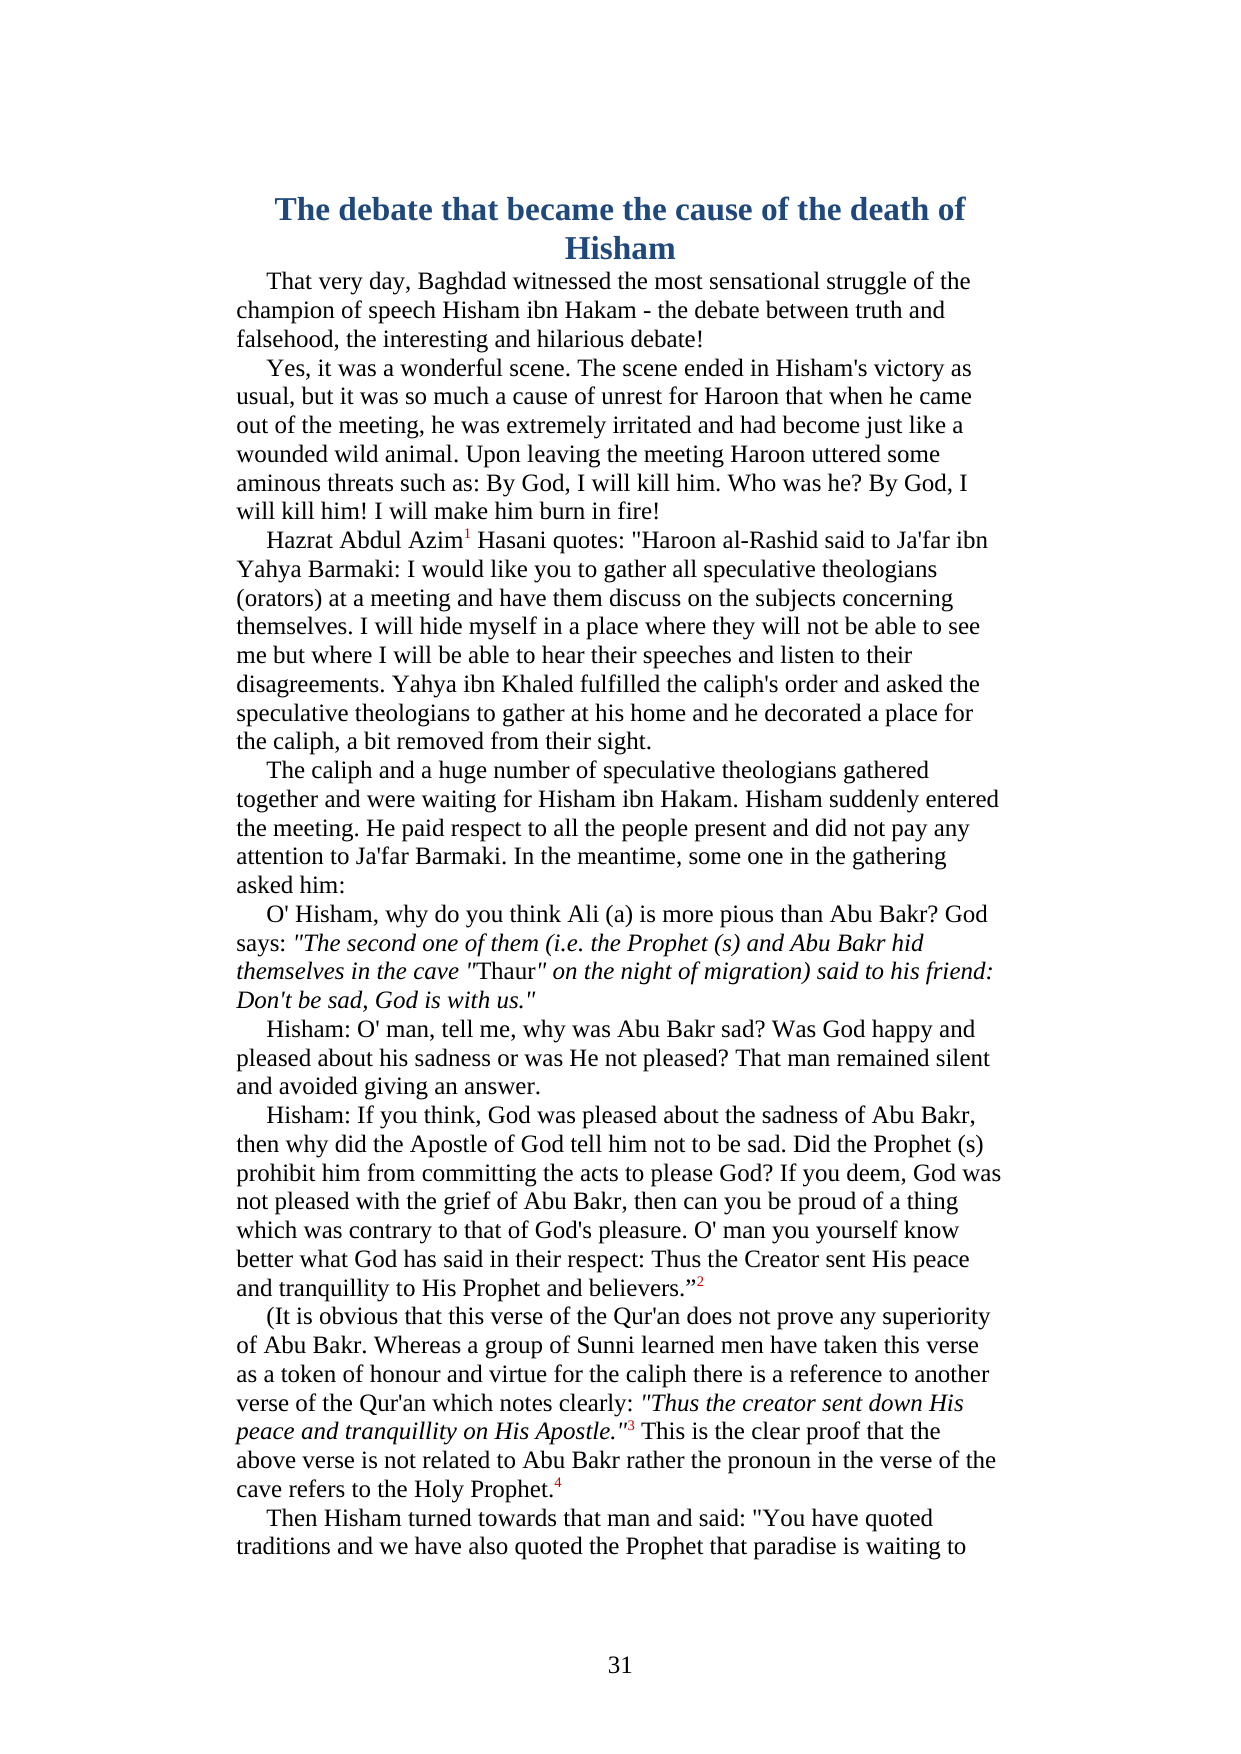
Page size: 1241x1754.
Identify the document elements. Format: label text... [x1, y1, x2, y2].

text Hisham: If you think, God was pleased about the sadness of Abu Bakr, then why did the Apostle of God tell him not to be sad. Did the Prophet (s) prohibit him from committing the acts to please God? If you deem, God was not pleased with the grief of Abu Bakr, then can you be proud of a thing which was contrary to that of God's pleasure. O' man you yourself know better what God has said in their respect: Thus the Creator sent His peace and tranquillity to His Prophet and believers.”2 [236, 1100, 1004, 1301]
text Hazrat Abdul Azim1 Hasani quotes: "Haroon al-Rashid said to Ja'far ibn Yahya Barmaki: I would like you to gather all speculative theologians (orators) at a meeting and have them discuss on the subjects concerning themselves. I will hide myself in a place where they will not be able to see me but where I will be able to hear their speeches and listen to their disagreements. Yahya ibn Khaled fulfilled the caliph's order and asked the speculative theologians to gather at his home and he decorated a place for the caliph, a bit removed from their sight. [236, 525, 1004, 755]
text Yes, it was a wonderful scene. The scene ended in Hisham's victory as usual, but it was so much a cause of unrest for Haroon that when he came out of the meeting, he was extremely irritated and had become just like a wounded wild animal. Upon leaving the meeting Haroon uttered some aminous threats such as: By God, I will kill him. Who was he? By God, I will kill him! I will make him burn in fire! [236, 353, 1004, 525]
text Hisham: O' man, tell me, why was Abu Bakr sad? Was God happy and pleased about his sadness or was He not pleased? That man remained silent and avoided giving an answer. [236, 1014, 1004, 1100]
text O' Hisham, why do you think Ali (a) is more pious than Abu Bakr? God says: "The second one of them (i.e. the Prophet (s) and Abu Bakr hid themselves in the cave "Thaur" on the night of migration) said to his friend: Don't be sad, God is with us." [236, 899, 1004, 1014]
text That very day, Baghdad witnessed the most sensational struggle of the champion of speech Hisham ibn Hakam - the debate between truth and falsehood, the interesting and hilarious debate! [236, 266, 1004, 353]
text The caliph and a huge number of speculative theologians gathered together and were waiting for Hisham ibn Hakam. Hisham suddenly entered the meeting. He paid respect to all the people present and did not pay any attention to Ja'far Barmaki. In the meantime, some one in the gathering asked him: [236, 755, 1004, 899]
text (It is obvious that this verse of the Qur'an does not prove any superiority of Abu Bakr. Whereas a group of Sunni learned men have taken this verse as a token of honour and virtue for the caliph there is a reference to another verse of the Qur'an which notes clearly: "Thus the creator sent down His peace and tranquillity on His Apostle."3 This is the clear proof that the above verse is not related to Abu Bakr rather the pronoun in the verse of the cave refers to the Holy Prophet.4 [236, 1301, 1004, 1503]
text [236, 1503, 1004, 1560]
subtitle The debate that became the cause of the death of Hisham [236, 190, 1004, 266]
